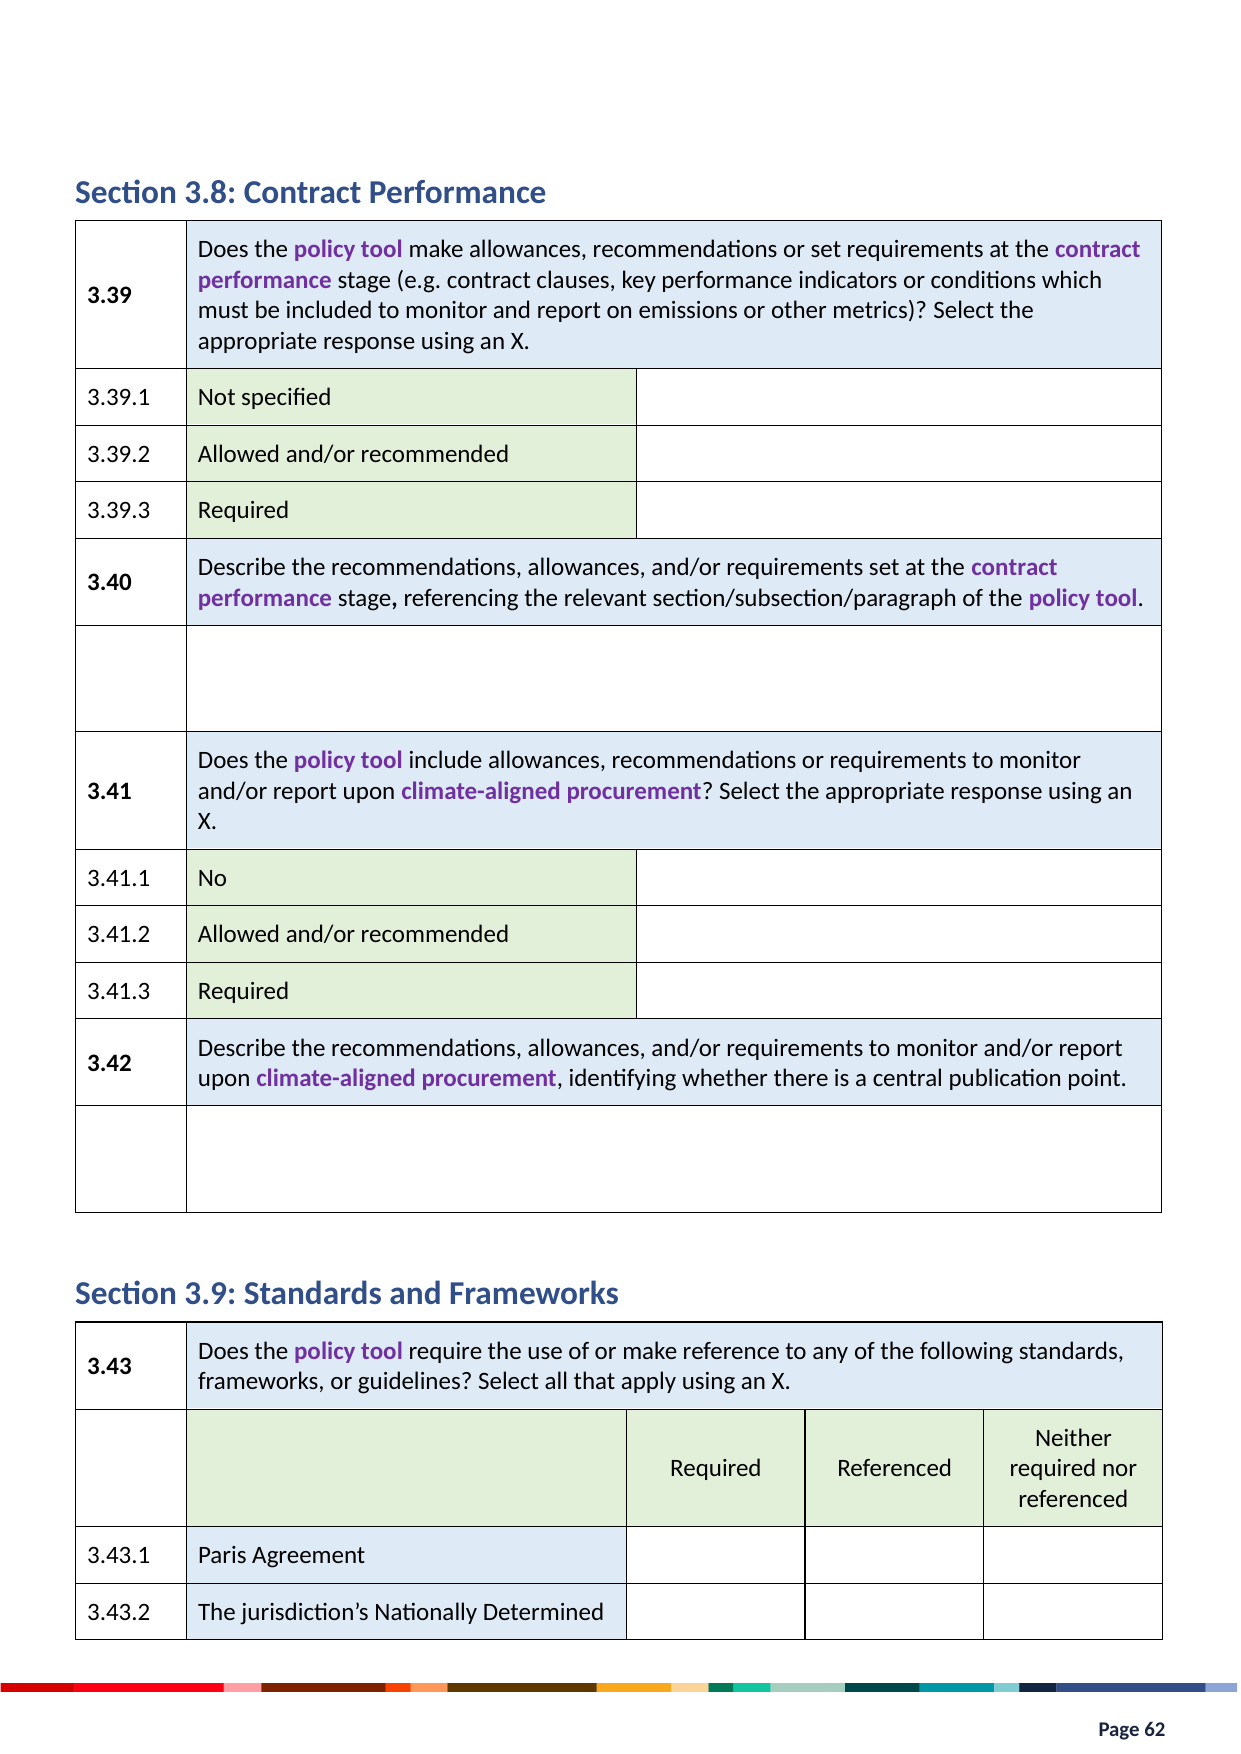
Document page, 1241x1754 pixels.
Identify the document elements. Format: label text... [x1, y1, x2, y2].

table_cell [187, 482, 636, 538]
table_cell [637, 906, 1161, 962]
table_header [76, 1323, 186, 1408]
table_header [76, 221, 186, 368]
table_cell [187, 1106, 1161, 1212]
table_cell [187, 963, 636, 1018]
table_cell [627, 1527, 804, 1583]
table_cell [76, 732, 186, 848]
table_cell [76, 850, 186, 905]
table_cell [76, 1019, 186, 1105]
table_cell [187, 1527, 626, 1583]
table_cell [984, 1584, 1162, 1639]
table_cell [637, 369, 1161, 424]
subtitle Section 3.9: Standards and Frameworks [75, 1272, 1165, 1313]
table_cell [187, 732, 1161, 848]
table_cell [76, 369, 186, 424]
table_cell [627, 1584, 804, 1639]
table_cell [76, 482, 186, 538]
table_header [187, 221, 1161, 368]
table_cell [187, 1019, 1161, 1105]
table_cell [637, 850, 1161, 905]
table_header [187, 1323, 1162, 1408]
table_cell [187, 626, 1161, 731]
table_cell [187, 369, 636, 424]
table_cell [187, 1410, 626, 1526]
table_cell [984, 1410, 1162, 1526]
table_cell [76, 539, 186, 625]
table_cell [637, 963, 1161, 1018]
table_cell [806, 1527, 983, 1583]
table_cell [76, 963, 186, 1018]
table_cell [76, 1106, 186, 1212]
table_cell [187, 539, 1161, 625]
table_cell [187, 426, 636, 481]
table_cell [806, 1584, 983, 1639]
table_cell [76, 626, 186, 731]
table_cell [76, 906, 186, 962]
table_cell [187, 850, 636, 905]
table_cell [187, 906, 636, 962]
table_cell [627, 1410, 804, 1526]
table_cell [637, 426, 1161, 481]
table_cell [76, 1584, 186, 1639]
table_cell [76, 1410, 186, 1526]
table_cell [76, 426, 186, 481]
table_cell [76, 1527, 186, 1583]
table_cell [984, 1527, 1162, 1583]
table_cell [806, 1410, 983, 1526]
picture [0, 1683, 1236, 1692]
subtitle Section 3.8: Contract Performance [75, 171, 1165, 211]
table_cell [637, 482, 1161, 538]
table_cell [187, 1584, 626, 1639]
